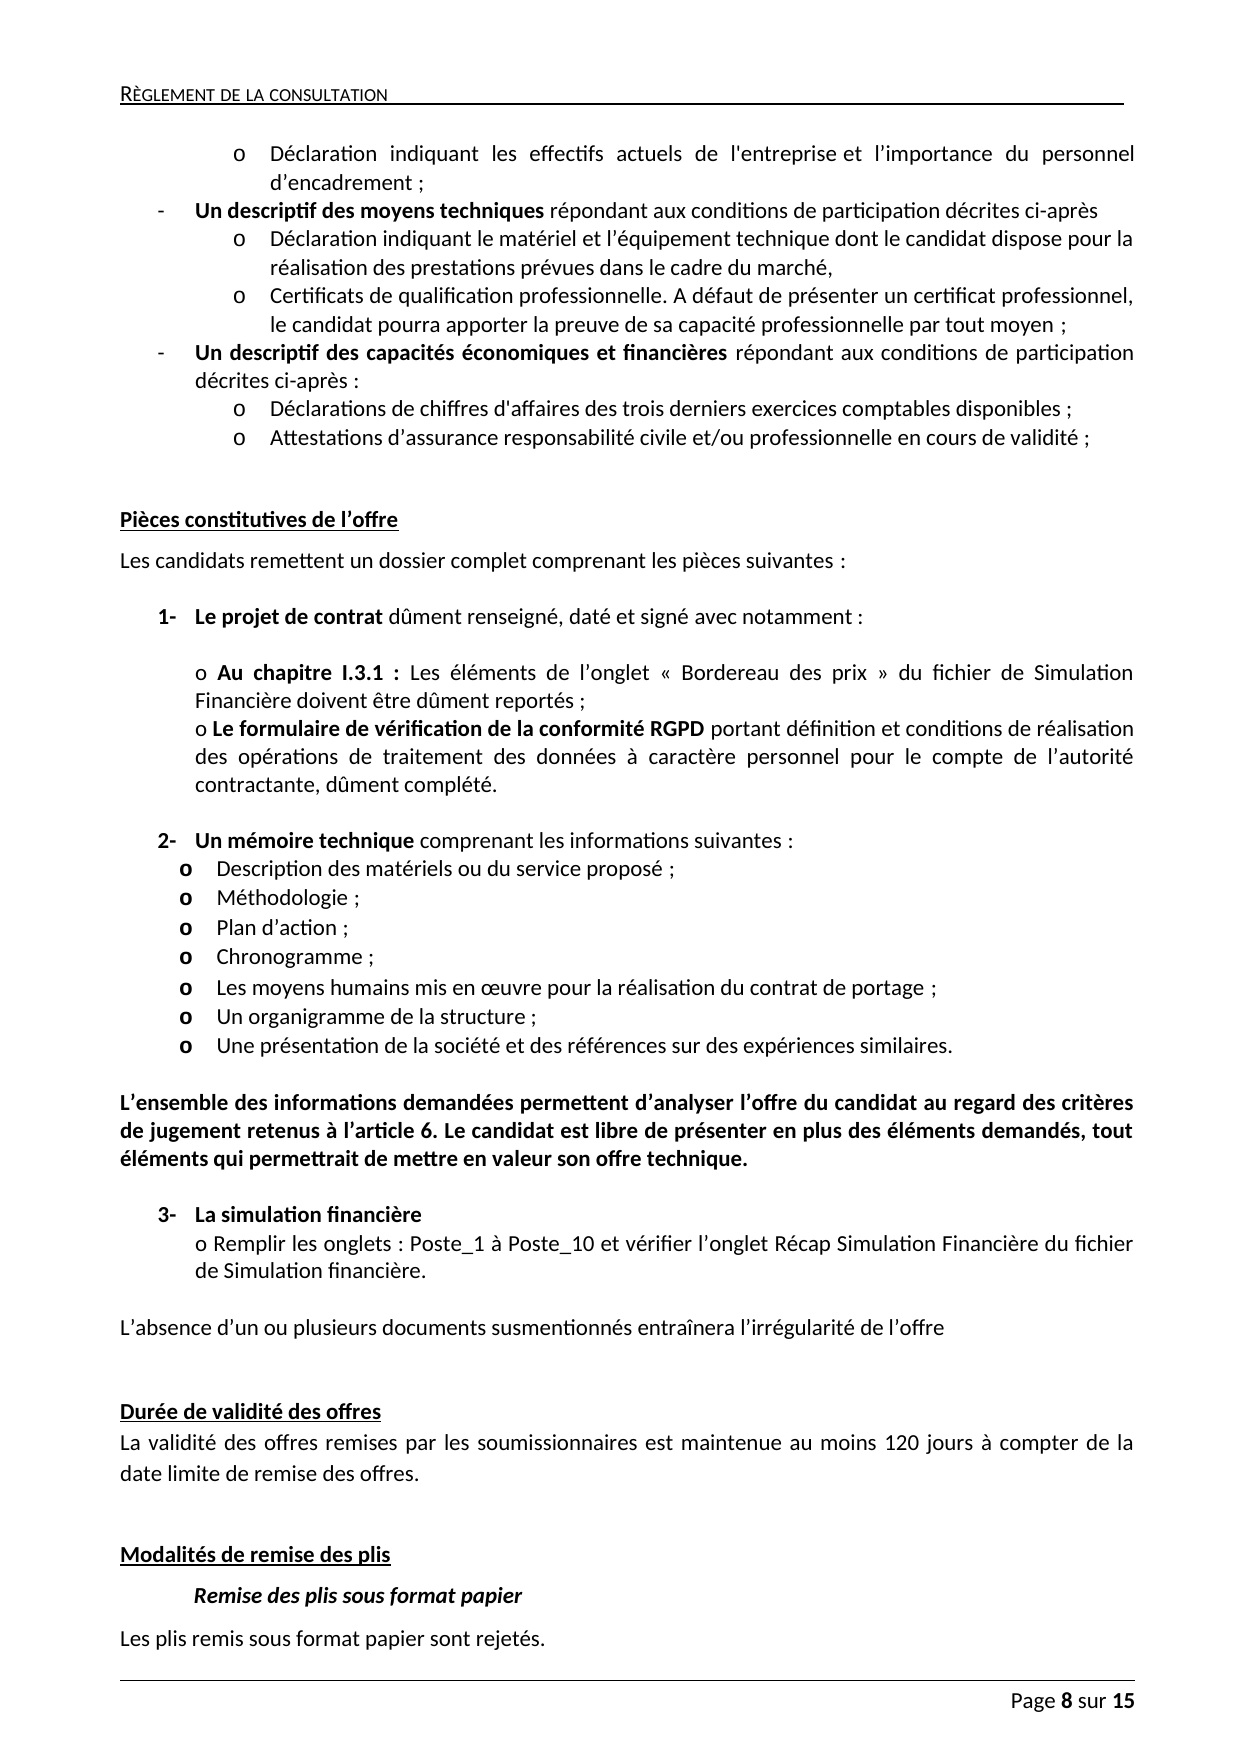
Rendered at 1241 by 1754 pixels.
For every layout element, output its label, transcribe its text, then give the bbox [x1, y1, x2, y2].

list Déclaration indiquant les effectifs actuels de l'entreprise et l’importance du personnel d’encadrement ; [232, 139, 1135, 196]
text Les candidats remettent un dossier complet comprenant les pièces suivantes : [120, 546, 1135, 574]
list Un mémoire technique comprenant les informations suivantes : [157, 826, 1135, 854]
list Plan d’action ; [179, 913, 1135, 942]
list Les moyens humains mis en œuvre pour la réalisation du contrat de portage ; [179, 971, 1135, 1002]
text o Remplir les onglets : Poste_1 à Poste_10 et vérifier l’onglet Récap Simulation Financière du fichier de Simulation financière. [195, 1229, 1135, 1285]
list Un descriptif des moyens techniques répondant aux conditions de participation décrites ci-après [157, 196, 1135, 224]
list Attestations d’assurance responsabilité civile et/ou professionnelle en cours de validité ; [232, 423, 1135, 453]
subtitle Remise des plis sous format papier [194, 1581, 1135, 1609]
list Certificats de qualification professionnelle. A défaut de présenter un certificat professionnel, le candidat pourra apporter la preuve de sa capacité professionnelle par tout moyen ; [232, 281, 1135, 338]
list Un descriptif des capacités économiques et financières répondant aux conditions de participation décrites ci-après : [157, 338, 1135, 394]
text Les plis remis sous format papier sont rejetés. [120, 1621, 1135, 1653]
text o Au chapitre I.3.1 : Les éléments de l’onglet « Bordereau des prix » du fichier de Simulation Financière doivent être dûment reportés ; [195, 658, 1135, 714]
text o Le formulaire de vérification de la conformité RGPD portant définition et conditions de réalisation des opérations de traitement des données à caractère personnel pour le compte de l’autorité contractante, dûment complété. [195, 714, 1135, 798]
list Description des matériels ou du service proposé ; [179, 854, 1135, 883]
list Le projet de contrat dûment renseigné, daté et signé avec notamment : [157, 602, 1135, 630]
list Un organigramme de la structure ; [179, 1002, 1135, 1031]
list La simulation financière [157, 1201, 1135, 1229]
list Déclarations de chiffres d'affaires des trois derniers exercices comptables disponibles ; [232, 394, 1135, 423]
list Méthodologie ; [179, 883, 1135, 913]
subtitle Pièces constitutives de l’offre [120, 506, 1135, 534]
list Déclaration indiquant le matériel et l’équipement technique dont le candidat dispose pour la réalisation des prestations prévues dans le cadre du marché, [232, 224, 1135, 281]
text Durée de validité des offres [120, 1397, 1135, 1425]
list Chronogramme ; [179, 942, 1135, 971]
subtitle Modalités de remise des plis [120, 1540, 1135, 1568]
list Une présentation de la société et des références sur des expériences similaires. [179, 1031, 1135, 1061]
text La validité des offres remises par les soumissionnaires est maintenue au moins 120 jours à compter de la date limite de remise des offres. [120, 1425, 1135, 1487]
text L’absence d’un ou plusieurs documents susmentionnés entraînera l’irrégularité de l’offre [120, 1313, 1135, 1341]
text L’ensemble des informations demandées permettent d’analyser l’offre du candidat au regard des critères de jugement retenus à l’article 6. Le candidat est libre de présenter en plus des éléments demandés, tout éléments qui permettrait de mettre en valeur son offre technique. [120, 1088, 1135, 1173]
